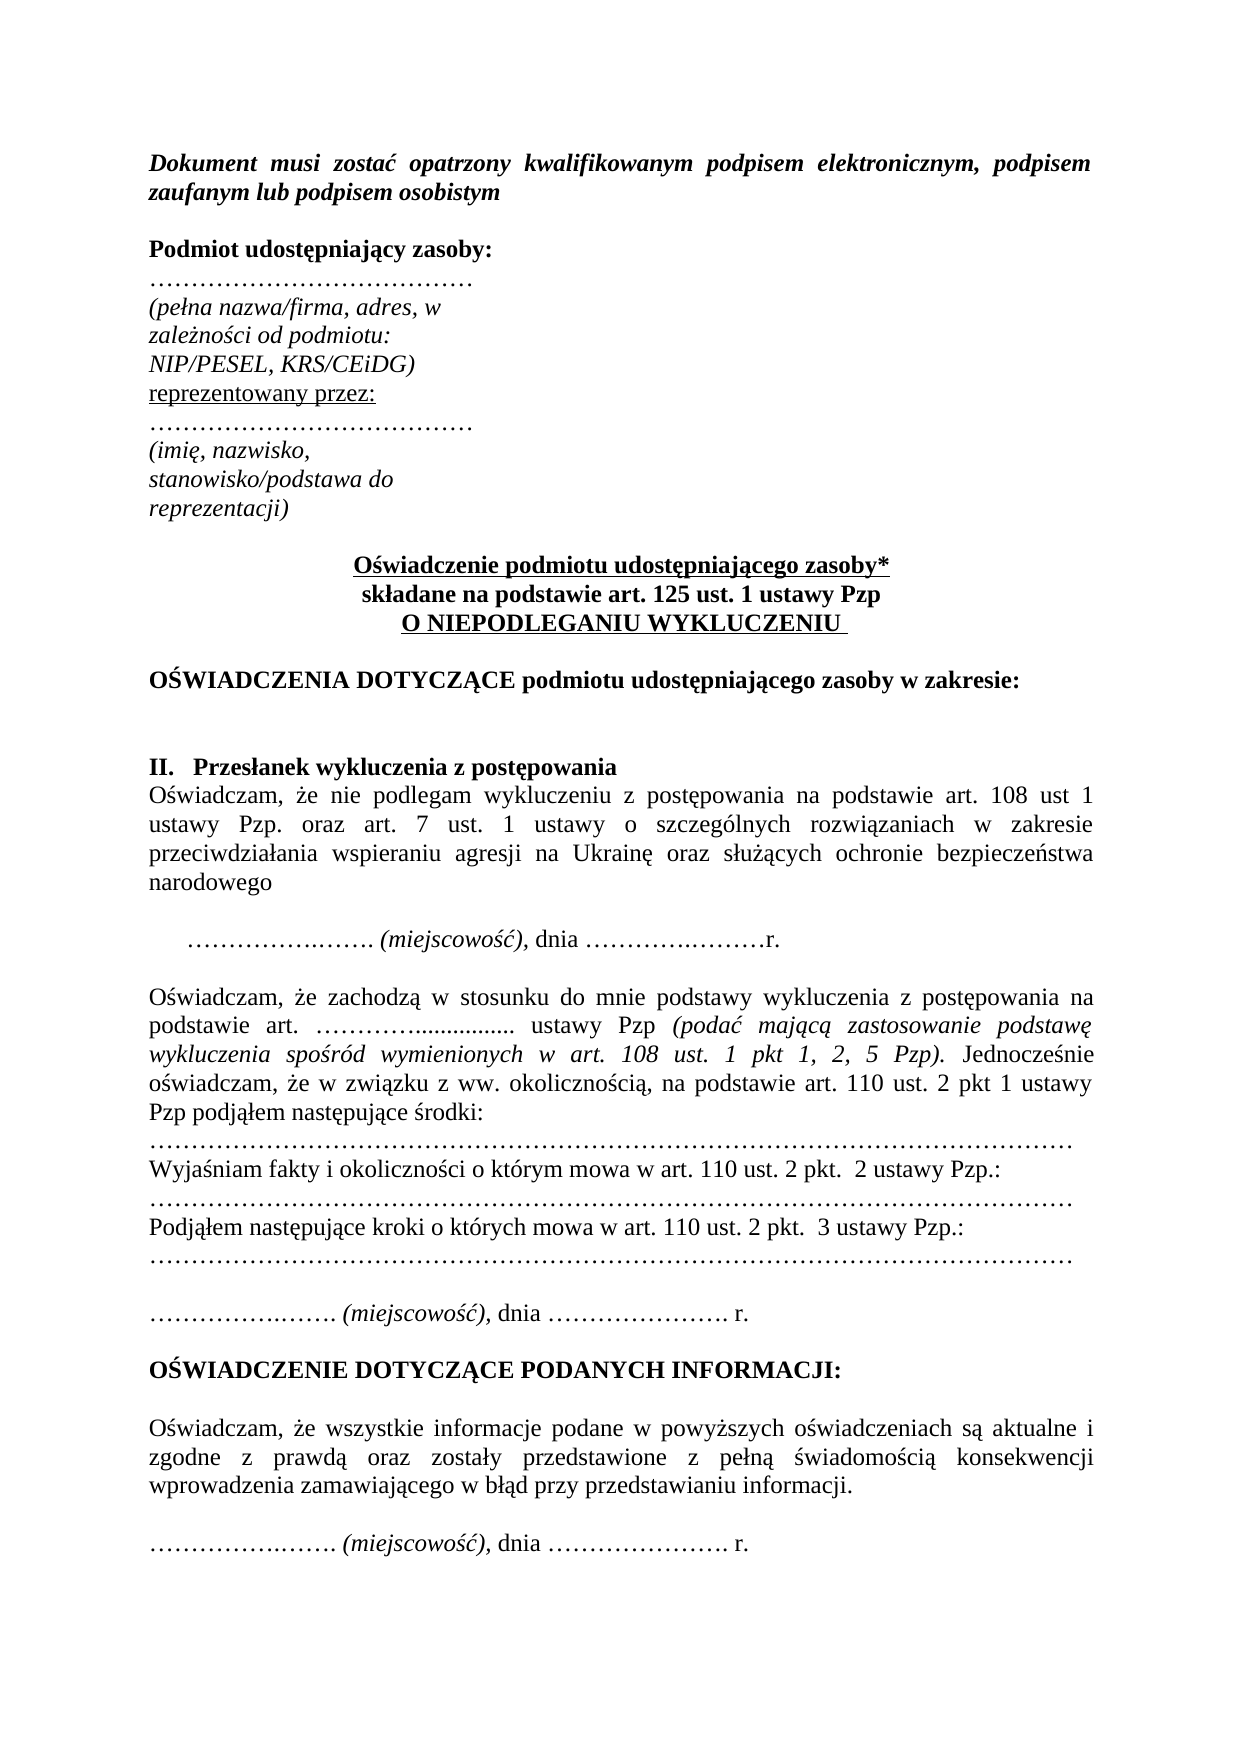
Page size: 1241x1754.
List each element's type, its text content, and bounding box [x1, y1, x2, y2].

text O NIEPODLEGANIU WYKLUCZENIU [148, 608, 1094, 637]
text ………………………………………………………………………………………………… [148, 1241, 1094, 1269]
text …………….……. (miejscowość), dnia …………………. r. [148, 1298, 1094, 1327]
text Oświadczam, że wszystkie informacje podane w powyższych oświadczeniach są aktualne i zgodne z prawdą oraz zostały przedstawione z pełną świadomością konsekwencji wprowadzenia zamawiającego w błąd przy przedstawianiu informacji. [148, 1413, 1094, 1499]
text składane na podstawie art. 125 ust. 1 ustawy Pzp [148, 579, 1094, 608]
text ………………………………… [148, 407, 474, 436]
text reprezentowany przez: [148, 378, 1094, 407]
text Oświadczenie podmiotu udostępniającego zasoby* [148, 551, 1094, 579]
text (imię, nazwisko, stanowisko/podstawa do reprezentacji) [148, 436, 474, 522]
text ………………………………………………………………………………………………… [148, 1126, 1094, 1154]
text (pełna nazwa/firma, adres, w zależności od podmiotu: NIP/PESEL, KRS/CEiDG) [148, 292, 474, 378]
text Podjąłem następujące kroki o których mowa w art. 110 ust. 2 pkt. 3 ustawy Pzp.: [148, 1212, 1094, 1241]
text ………………………………………………………………………………………………… [148, 1183, 1094, 1212]
text Dokument musi zostać opatrzony kwalifikowanym podpisem elektronicznym, podpisem zaufanym lub podpisem osobistym [148, 148, 1094, 206]
list Przesłanek wykluczenia z postępowania [148, 752, 1094, 781]
text Oświadczam, że zachodzą w stosunku do mnie podstawy wykluczenia z postępowania na podstawie art. …………................ ustawy Pzp (podać mającą zastosowanie podstawę wykluczenia spośród wymienionych w art. 108 ust. 1 pkt 1, 2, 5 Pzp). Jednocześnie oświadczam, że w związku z ww. okolicznością, na podstawie art. 110 ust. 2 pkt 1 ustawy Pzp podjąłem następujące środki: [148, 982, 1094, 1126]
text OŚWIADCZENIA DOTYCZĄCE podmiotu udostępniającego zasoby w zakresie: [148, 666, 1094, 694]
text Podmiot udostępniający zasoby: [148, 234, 1094, 263]
text …………….……. (miejscowość), dnia ………….………r. [148, 924, 1094, 953]
text ………………………………… [148, 263, 474, 292]
list Oświadczam, że nie podlegam wykluczeniu z postępowania na podstawie art. 108 ust 1 ustawy Pzp. oraz art. 7 ust. 1 ustawy o szczególnych rozwiązaniach w zakresie przeciwdziałania wspieraniu agresji na Ukrainę oraz służących ochronie bezpieczeństwa narodowego [148, 781, 1094, 896]
text …………….……. (miejscowość), dnia …………………. r. [148, 1528, 1094, 1557]
text OŚWIADCZENIE DOTYCZĄCE PODANYCH INFORMACJI: [148, 1356, 1094, 1384]
text Wyjaśniam fakty i okoliczności o którym mowa w art. 110 ust. 2 pkt. 2 ustawy Pzp.: [148, 1154, 1094, 1183]
